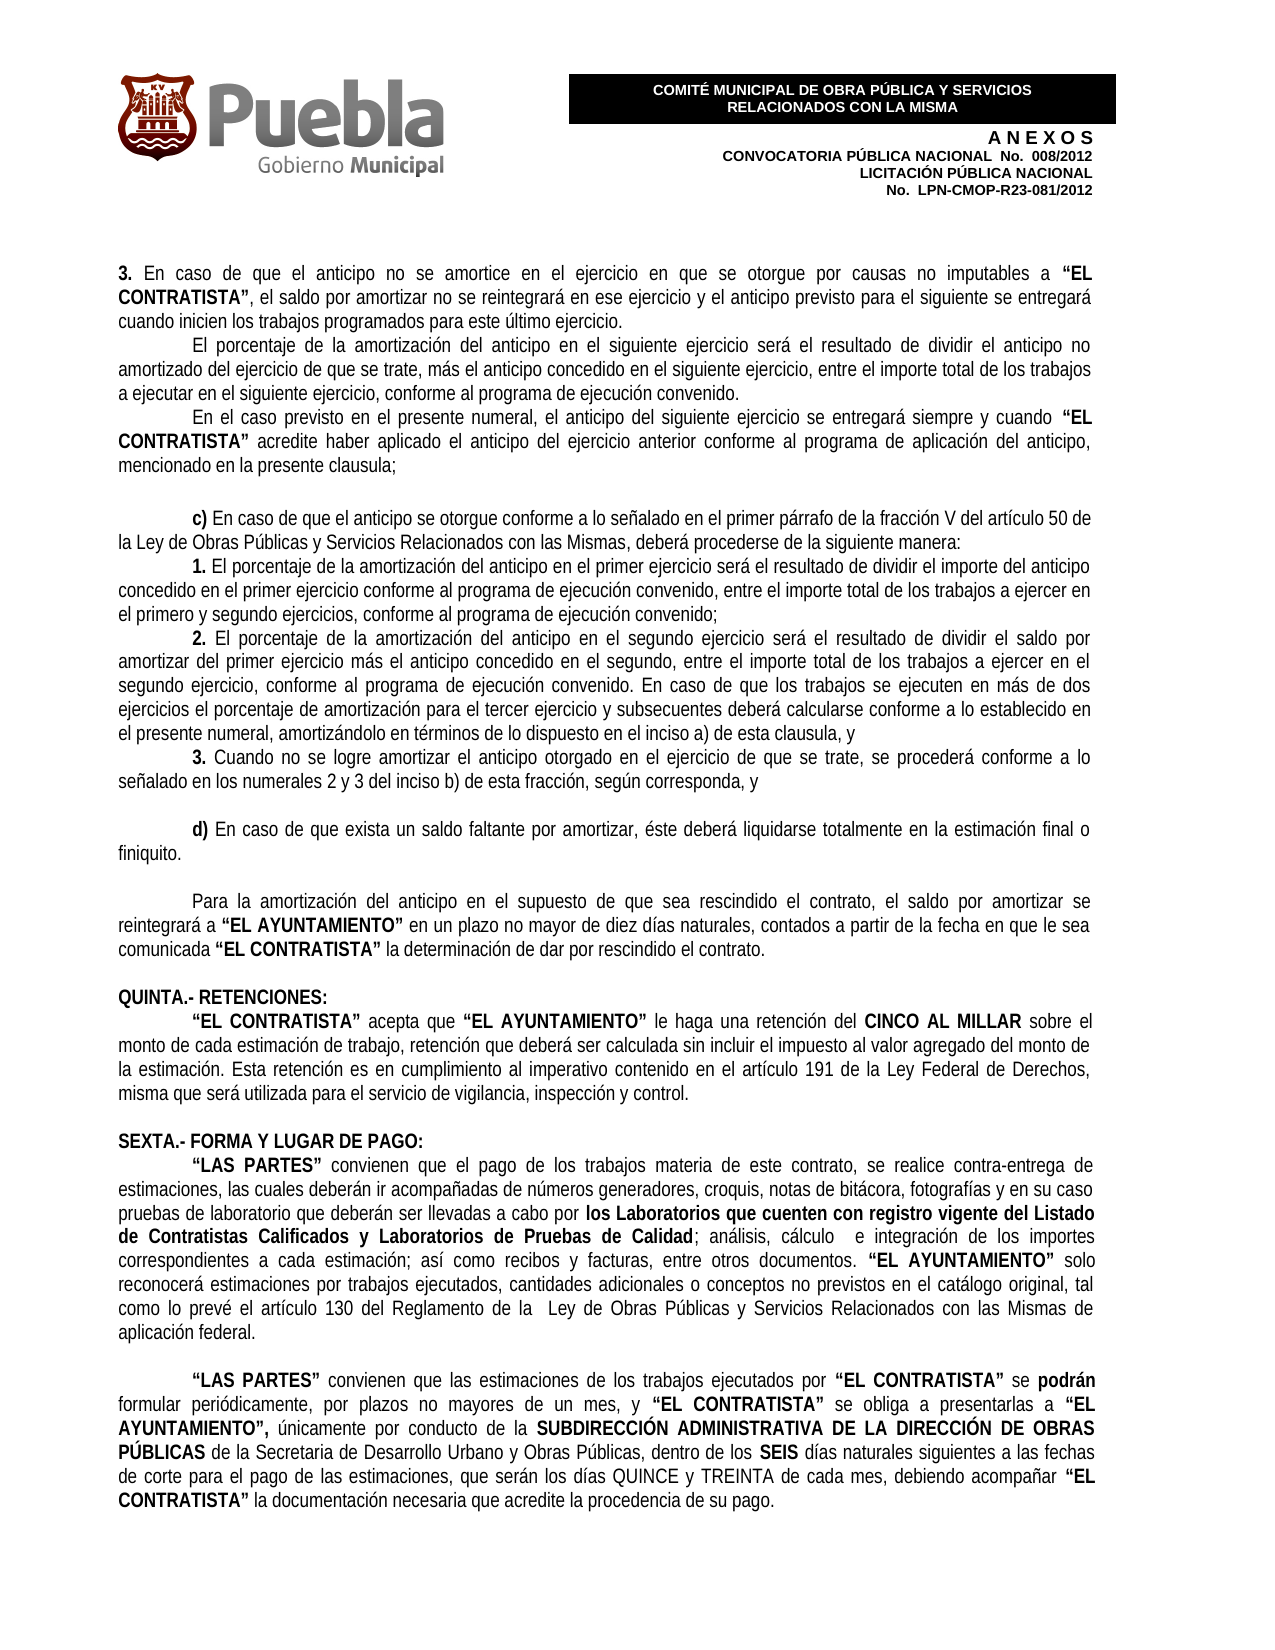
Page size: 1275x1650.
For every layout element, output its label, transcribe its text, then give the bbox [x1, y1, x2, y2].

text SEXTA.- FORMA Y LUGAR DE PAGO: [118, 1128, 1092, 1152]
text 3. Cuando no se logre amortizar el anticipo otorgado en el ejercicio de que se trate, se procederá conforme a lo señalado en los numerales 2 y 3 del inciso b) de esta fracción, según corresponda, y [118, 745, 1092, 793]
text 1. El porcentaje de la amortización del anticipo en el primer ejercicio será el resultado de dividir el importe del anticipo concedido en el primer ejercicio conforme al programa de ejecución convenido, entre el importe total de los trabajos a ejercer en el primero y segundo ejercicios, conforme al programa de ejecución convenido; [118, 553, 1092, 625]
text c) En caso de que el anticipo se otorgue conforme a lo señalado en el primer párrafo de la fracción V del artículo 50 de la Ley de Obras Públicas y Servicios Relacionados con las Mismas, deberá procederse de la siguiente manera: [118, 506, 1092, 553]
text 3. En caso de que el anticipo no se amortice en el ejercicio en que se otorgue por causas no imputables a “EL CONTRATISTA”, el saldo por amortizar no se reintegrará en ese ejercicio y el anticipo previsto para el siguiente se entregará cuando inicien los trabajos programados para este último ejercicio. [118, 261, 1092, 333]
text d) En caso de que exista un saldo faltante por amortizar, éste deberá liquidarse totalmente en la estimación final o finiquito. [118, 817, 1092, 865]
text En el caso previsto en el presente numeral, el anticipo del siguiente ejercicio se entregará siempre y cuando “EL CONTRATISTA” acredite haber aplicado el anticipo del ejercicio anterior conforme al programa de aplicación del anticipo, mencionado en la presente clausula; [118, 405, 1092, 477]
text Para la amortización del anticipo en el supuesto de que sea rescindido el contrato, el saldo por amortizar se reintegrará a “EL AYUNTAMIENTO” en un plazo no mayor de diez días naturales, contados a partir de la fecha en que le sea comunicada “EL CONTRATISTA” la determinación de dar por rescindido el contrato. [118, 889, 1092, 961]
text “EL CONTRATISTA” acepta que “EL AYUNTAMIENTO” le haga una retención del CINCO AL MILLAR sobre el monto de cada estimación de trabajo, retención que deberá ser calculada sin incluir el impuesto al valor agregado del monto de la estimación. Esta retención es en cumplimiento al imperativo contenido en el artículo 191 de la Ley Federal de Derechos, misma que será utilizada para el servicio de vigilancia, inspección y control. [118, 1009, 1092, 1104]
text “LAS PARTES” convienen que el pago de los trabajos materia de este contrato, se realice contra-entrega de estimaciones, las cuales deberán ir acompañadas de números generadores, croquis, notas de bitácora, fotografías y en su caso pruebas de laboratorio que deberán ser llevadas a cabo por los Laboratorios que cuenten con registro vigente del Listado de Contratistas Calificados y Laboratorios de Pruebas de Calidad; análisis, cálculo e integración de los importes correspondientes a cada estimación; así como recibos y facturas, entre otros documentos. “EL AYUNTAMIENTO” solo reconocerá estimaciones por trabajos ejecutados, cantidades adicionales o conceptos no previstos en el catálogo original, tal como lo prevé el artículo 130 del Reglamento de la Ley de Obras Públicas y Servicios Relacionados con las Mismas de aplicación federal. [118, 1152, 1096, 1344]
text El porcentaje de la amortización del anticipo en el siguiente ejercicio será el resultado de dividir el anticipo no amortizado del ejercicio de que se trate, más el anticipo concedido en el siguiente ejercicio, entre el importe total de los trabajos a ejecutar en el siguiente ejercicio, conforme al programa de ejecución convenido. [118, 333, 1092, 405]
text “LAS PARTES” convienen que las estimaciones de los trabajos ejecutados por “EL CONTRATISTA” se podrán formular periódicamente, por plazos no mayores de un mes, y “EL CONTRATISTA” se obliga a presentarlas a “EL AYUNTAMIENTO”, únicamente por conducto de la SUBDIRECCIÓN ADMINISTRATIVA DE LA DIRECCIÓN DE OBRAS PÚBLICAS de la Secretaria de Desarrollo Urbano y Obras Públicas, dentro de los SEIS días naturales siguientes a las fechas de corte para el pago de las estimaciones, que serán los días QUINCE y TREINTA de cada mes, debiendo acompañar “EL CONTRATISTA” la documentación necesaria que acredite la procedencia de su pago. [118, 1368, 1096, 1512]
text QUINTA.- RETENCIONES: [118, 985, 1092, 1009]
picture [118, 73, 444, 177]
text 2. El porcentaje de la amortización del anticipo en el segundo ejercicio será el resultado de dividir el saldo por amortizar del primer ejercicio más el anticipo concedido en el segundo, entre el importe total de los trabajos a ejercer en el segundo ejercicio, conforme al programa de ejecución convenido. En caso de que los trabajos se ejecuten en más de dos ejercicios el porcentaje de amortización para el tercer ejercicio y subsecuentes deberá calcularse conforme a lo establecido en el presente numeral, amortizándolo en términos de lo dispuesto en el inciso a) de esta clausula, y [118, 625, 1092, 745]
